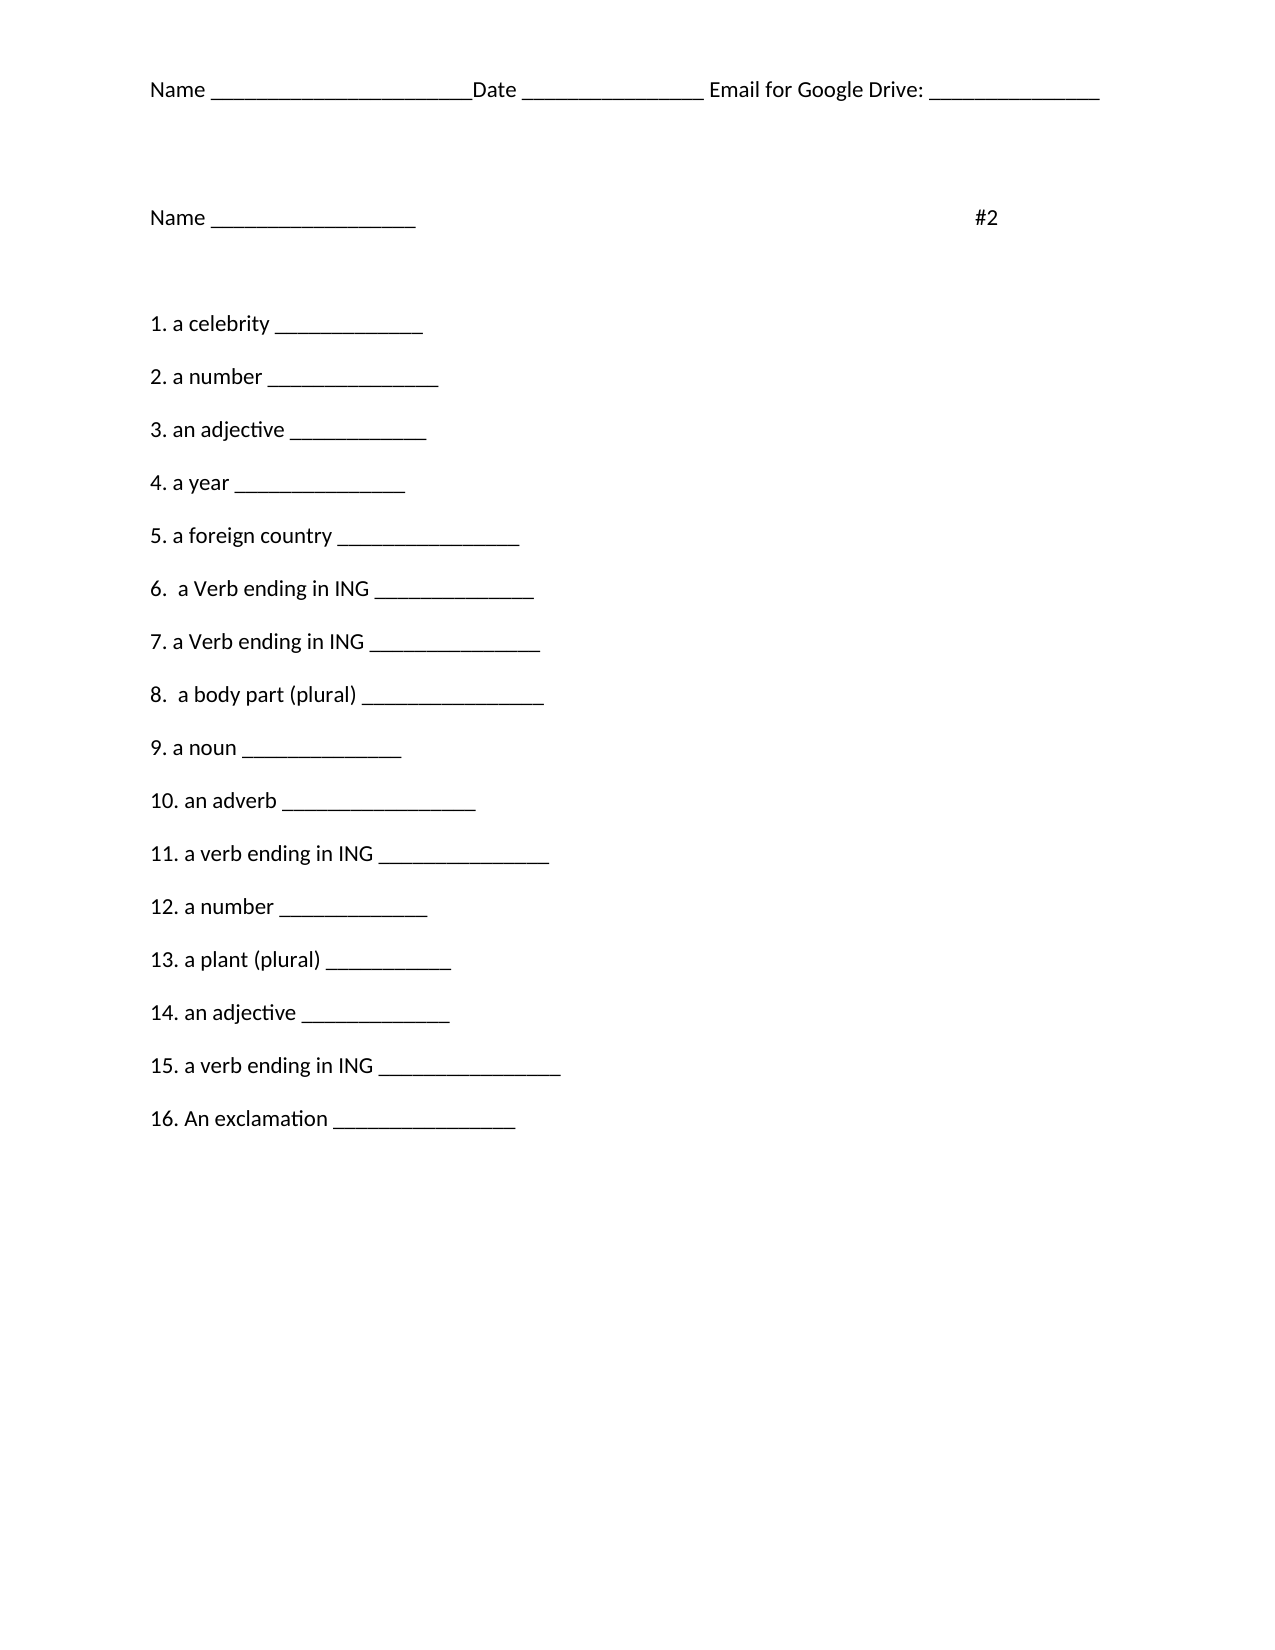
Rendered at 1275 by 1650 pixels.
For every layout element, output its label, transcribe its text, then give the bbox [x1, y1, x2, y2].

text Name __________________ #2 [150, 203, 1125, 231]
text 9. a noun ______________ [150, 733, 600, 761]
text 12. a number _____________ [150, 892, 600, 920]
text 2. a number _______________ [150, 362, 600, 390]
text 7. a Verb ending in ING _______________ [150, 627, 600, 655]
text 11. a verb ending in ING _______________ [150, 839, 600, 867]
text 10. an adverb _________________ [150, 786, 600, 814]
text 15. a verb ending in ING ________________ [150, 1051, 600, 1079]
text 8. a body part (plural) ________________ [150, 680, 600, 708]
text 1. a celebrity _____________ [150, 309, 600, 337]
text 3. an adjective ____________ [150, 415, 600, 443]
text 4. a year _______________ [150, 468, 600, 496]
text 16. An exclamation ________________ [150, 1104, 600, 1132]
text 14. an adjective _____________ [150, 998, 600, 1026]
text 6. a Verb ending in ING ______________ [150, 574, 600, 602]
text 5. a foreign country ________________ [150, 521, 600, 549]
text 13. a plant (plural) ___________ [150, 945, 600, 973]
